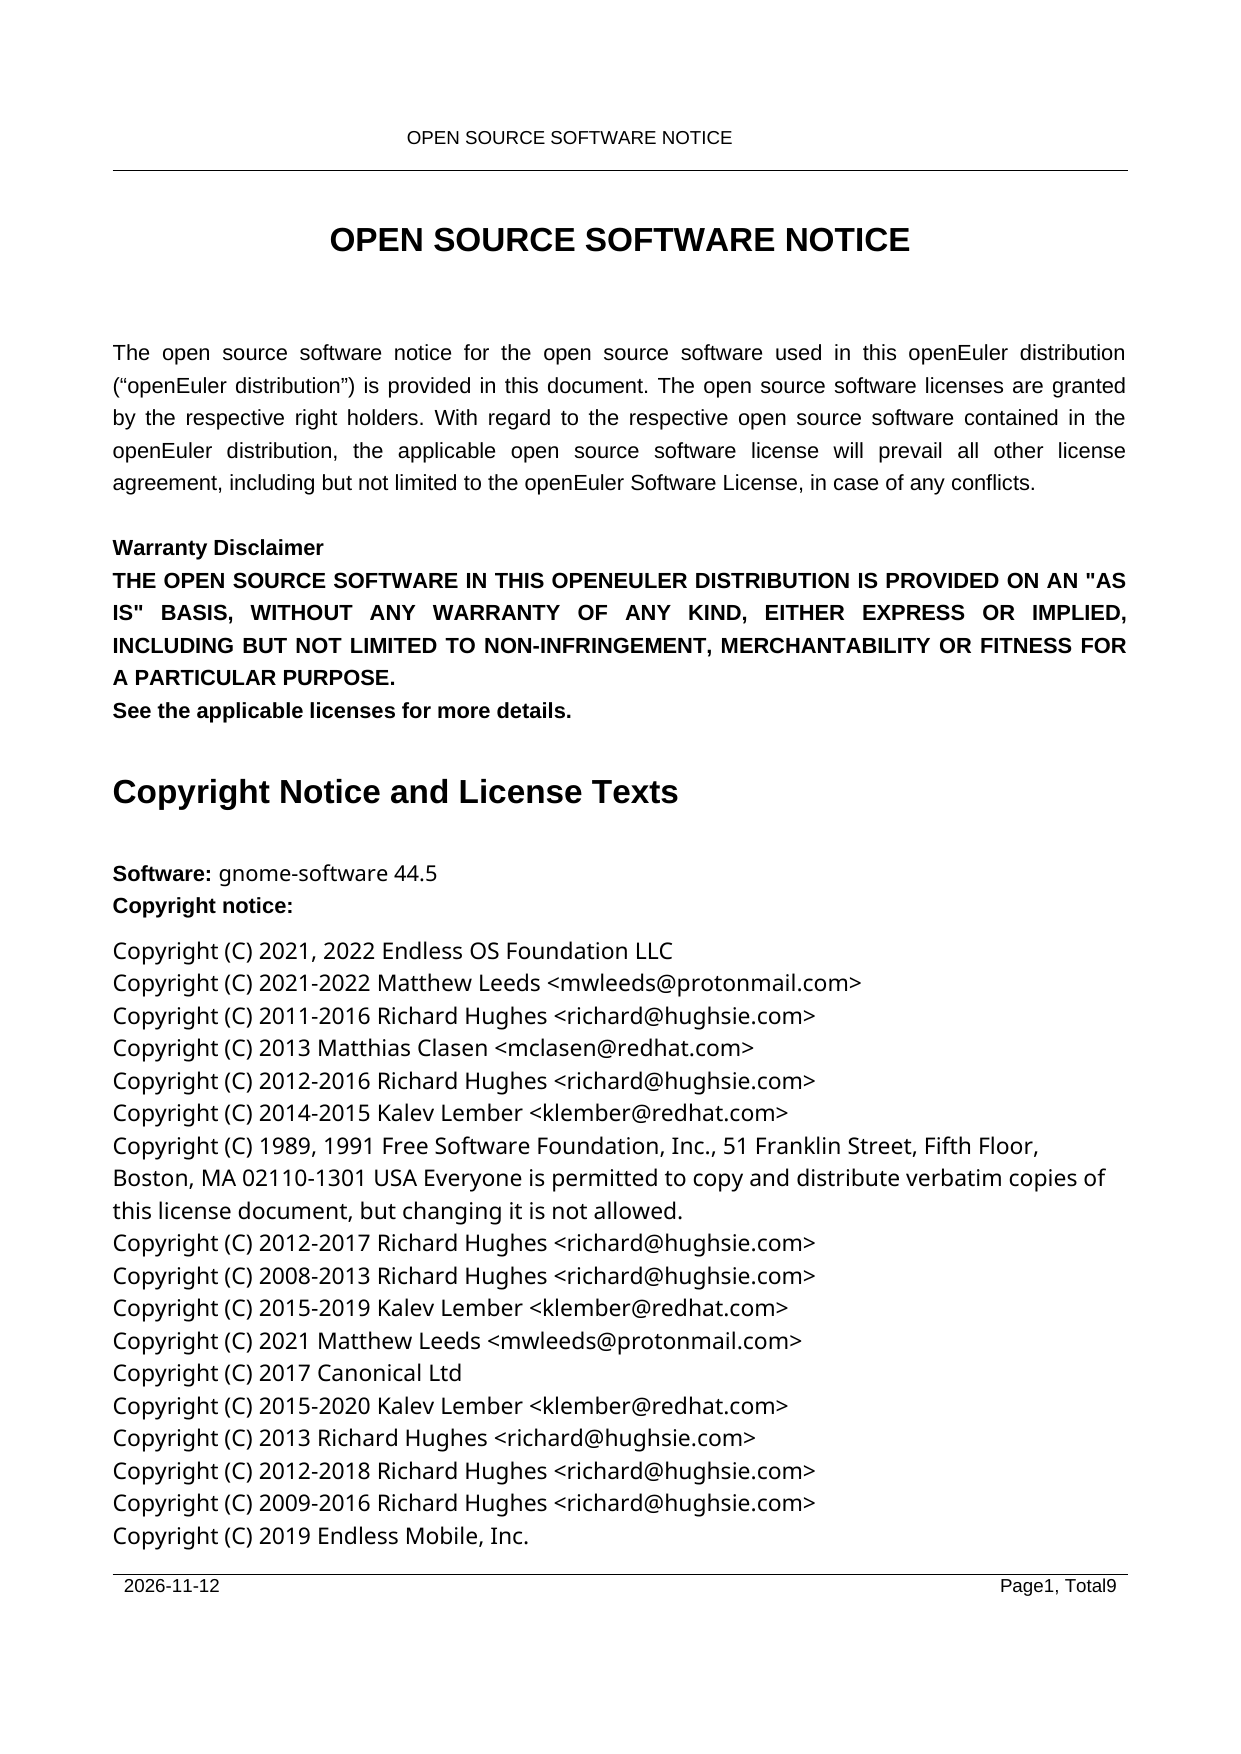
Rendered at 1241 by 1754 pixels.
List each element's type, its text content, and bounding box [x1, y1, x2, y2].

text Copyright Notice and License Texts [112, 759, 1128, 824]
title Software: gnome-software 44.5 [112, 856, 1128, 889]
text THE OPEN SOURCE SOFTWARE IN THIS OPENEULER DISTRIBUTION IS PROVIDED ON AN "AS IS" BASIS, WITHOUT ANY WARRANTY OF ANY KIND, EITHER EXPRESS OR IMPLIED, INCLUDING BUT NOT LIMITED TO NON-INFRINGEMENT, MERCHANTABILITY OR FITNESS FOR A PARTICULAR PURPOSE. See the applicable licenses for more details. [112, 564, 1128, 726]
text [112, 934, 1128, 1551]
text Warranty Disclaimer [112, 531, 1128, 564]
text OPEN SOURCE SOFTWARE NOTICE [112, 206, 1128, 271]
text The open source software notice for the open source software used in this openEuler distribution (“openEuler distribution”) is provided in this document. The open source software licenses are granted by the respective right holders. With regard to the respective open source software contained in the openEuler distribution, the applicable open source software license will prevail all other license agreement, including but not limited to the openEuler Software License, in case of any conflicts. [112, 336, 1128, 499]
text Copyright notice: [112, 889, 1128, 921]
